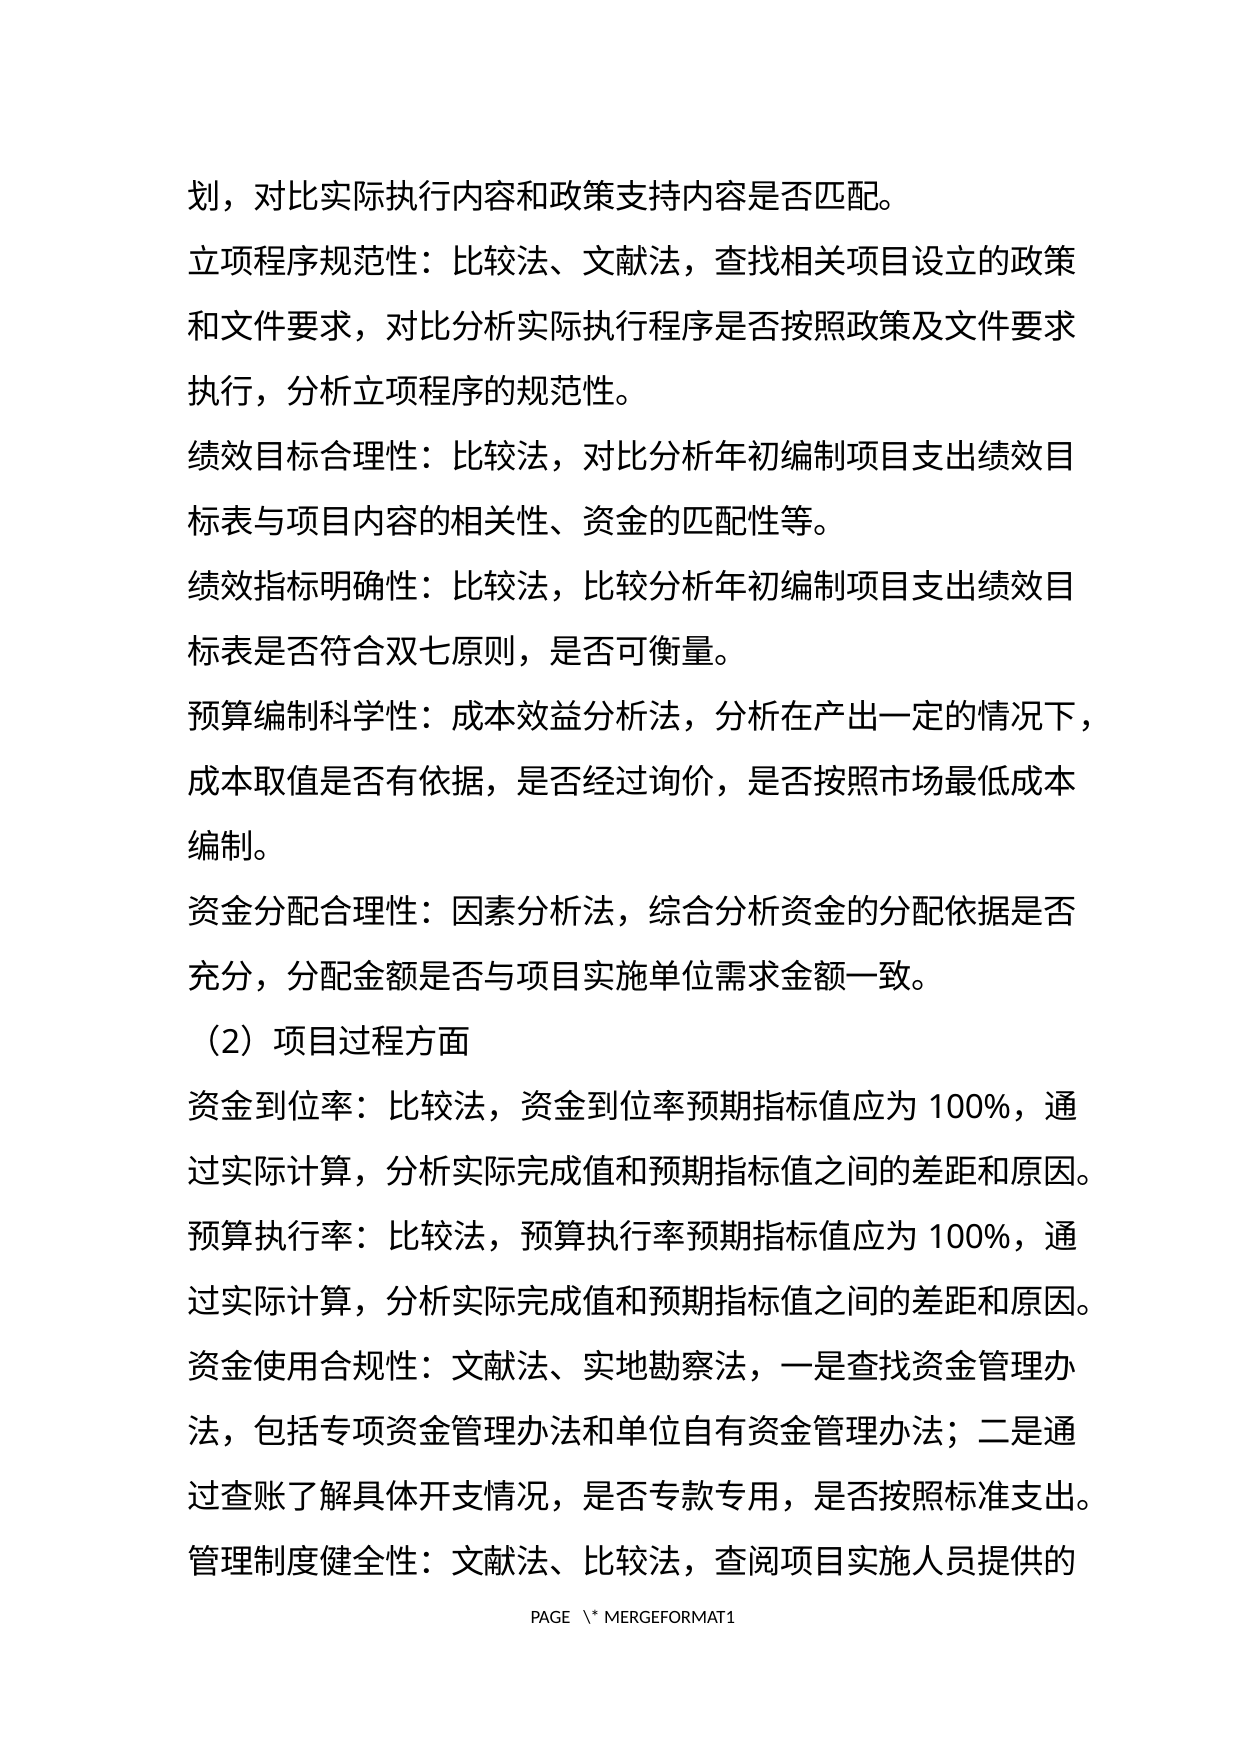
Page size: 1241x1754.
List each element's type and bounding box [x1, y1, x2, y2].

text [187, 162, 1078, 1592]
